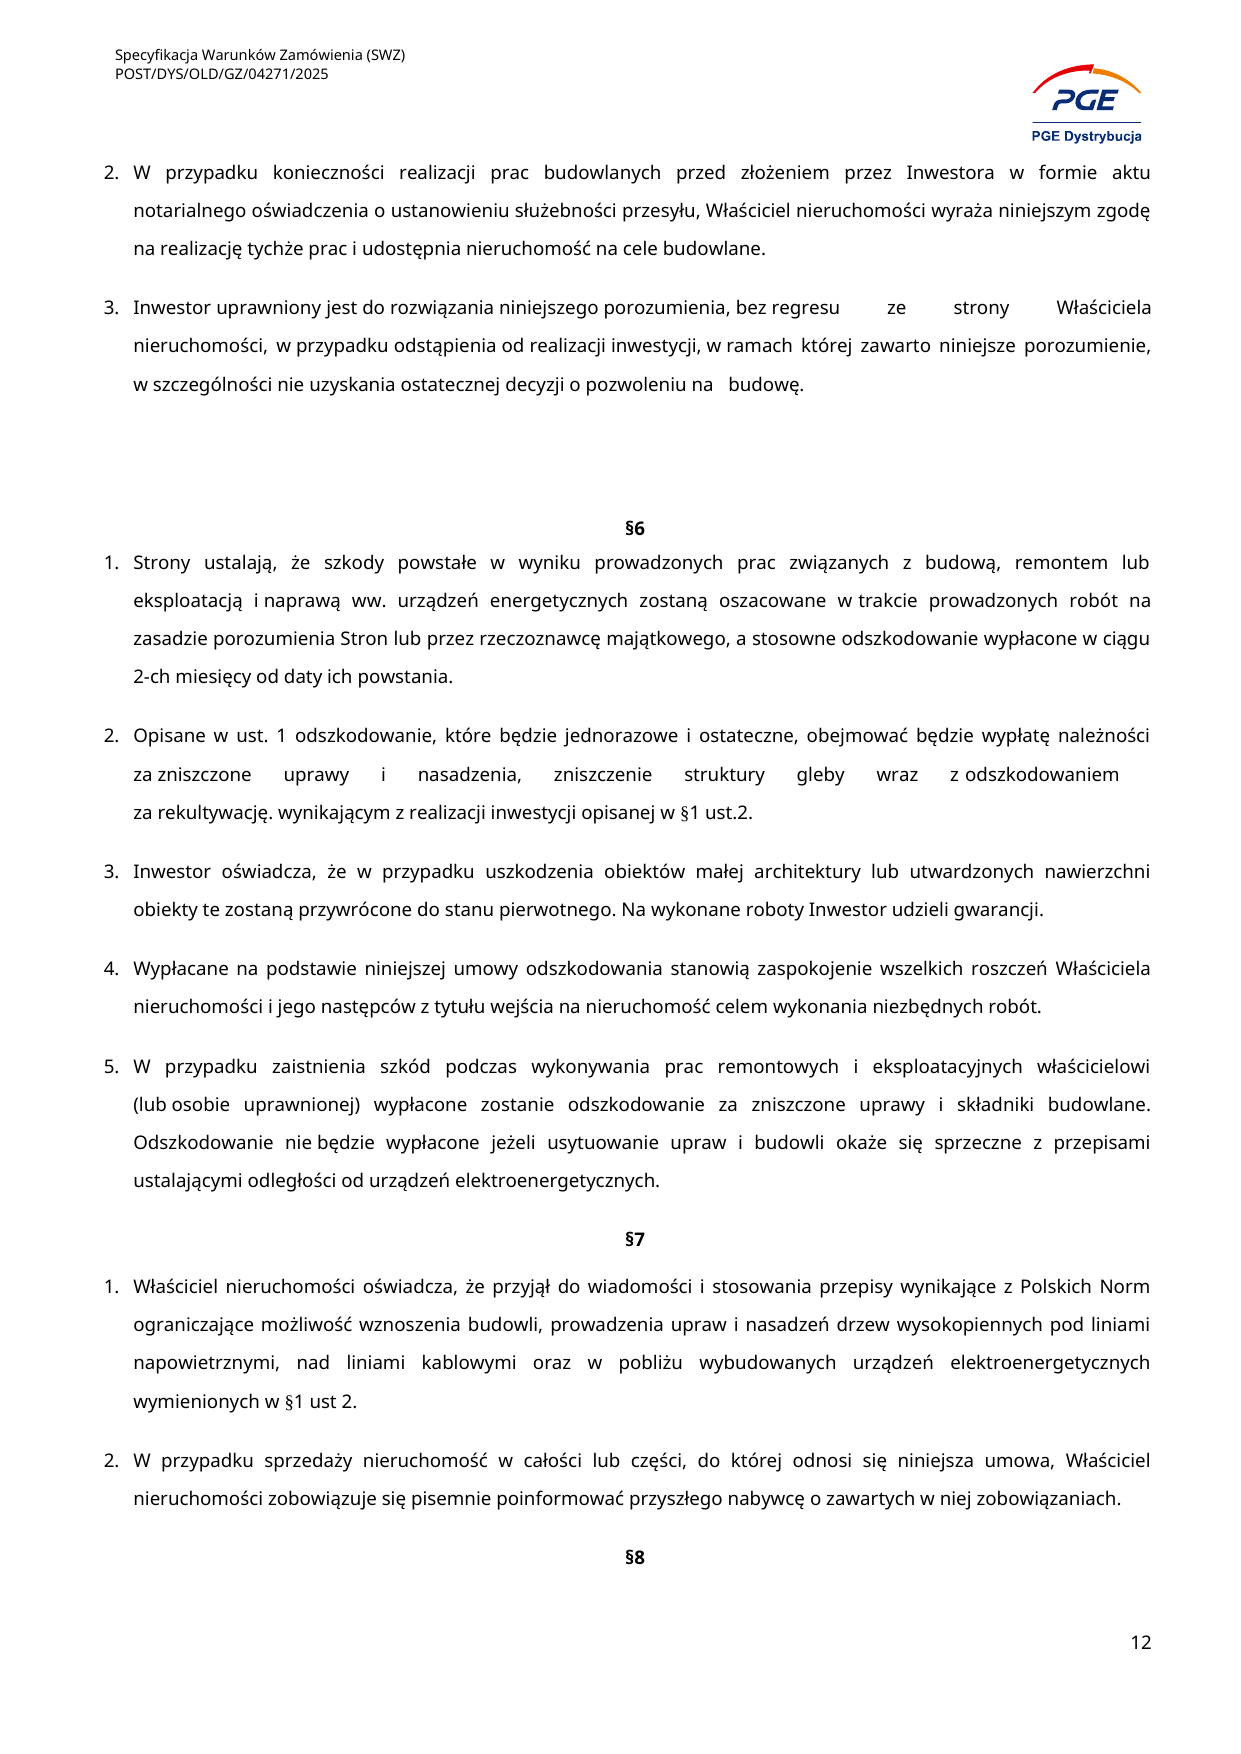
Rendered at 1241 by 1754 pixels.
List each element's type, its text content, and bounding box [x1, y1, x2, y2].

list W przypadku konieczności realizacji prac budowlanych przed złożeniem przez Inwestora w formie aktu notarialnego oświadczenia o ustanowieniu służebności przesyłu, Właściciel nieruchomości wyraża niniejszym zgodę na realizację tychże prac i udostępnia nieruchomość na cele budowlane. [103, 159, 1152, 261]
list Właściciel nieruchomości oświadcza, że przyjął do wiadomości i stosowania przepisy wynikające z Polskich Norm ograniczające możliwość wznoszenia budowli, prowadzenia upraw i nasadzeń drzew wysokopiennych pod liniami napowietrznymi, nad liniami kablowymi oraz w pobliżu wybudowanych urządzeń elektroenergetycznych wymienionych w 1 ust 2. [103, 1273, 1152, 1413]
list Wypłacane na podstawie niniejszej umowy odszkodowania stanowią zaspokojenie wszelkich roszczeń Właściciela nieruchomości i jego następców z tytułu wejścia na nieruchomość celem wykonania niezbędnych robót. [103, 956, 1152, 1019]
text §6 [118, 515, 1152, 541]
list Inwestor uprawniony jest do rozwiązania niniejszego porozumienia, bez regresu ze strony Właściciela nieruchomości, w przypadku odstąpienia od realizacji inwestycji, w ramach której zawarto niniejsze porozumienie, w szczególności nie uzyskania ostatecznej decyzji o pozwoleniu na budowę. [103, 294, 1152, 397]
list Strony ustalają, że szkody powstałe w wyniku prowadzonych prac związanych z budową, remontem lub eksploatacją i naprawą ww. urządzeń energetycznych zostaną oszacowane w trakcie prowadzonych robót na zasadzie porozumienia Stron lub przez rzeczoznawcę majątkowego, a stosowne odszkodowanie wypłacone w ciągu 2-ch miesięcy od daty ich powstania. [103, 549, 1152, 689]
list Opisane w ust. 1 odszkodowanie, które będzie jednorazowe i ostateczne, obejmować będzie wypłatę należności za zniszczone uprawy i nasadzenia, zniszczenie struktury gleby wraz z odszkodowaniem za rekultywację. wynikającym z realizacji inwestycji opisanej w 1 ust.2. [103, 723, 1152, 825]
text §8 [118, 1544, 1152, 1570]
text §7 [118, 1227, 1152, 1252]
list W przypadku sprzedaży nieruchomość w całości lub części, do której odnosi się niniejsza umowa, Właściciel nieruchomości zobowiązuje się pisemnie poinformować przyszłego nabywcę o zawartych w niej zobowiązaniach. [103, 1447, 1152, 1511]
list W przypadku zaistnienia szkód podczas wykonywania prac remontowych i eksploatacyjnych właścicielowi (lub osobie uprawnionej) wypłacone zostanie odszkodowanie za zniszczone uprawy i składniki budowlane. Odszkodowanie nie będzie wypłacone jeżeli usytuowanie upraw i budowli okaże się sprzeczne z przepisami ustalającymi odległości od urządzeń elektroenergetycznych. [103, 1053, 1152, 1193]
list Inwestor oświadcza, że w przypadku uszkodzenia obiektów małej architektury lub utwardzonych nawierzchni obiekty te zostaną przywrócone do stanu pierwotnego. Na wykonane roboty Inwestor udzieli gwarancji. [103, 858, 1152, 922]
